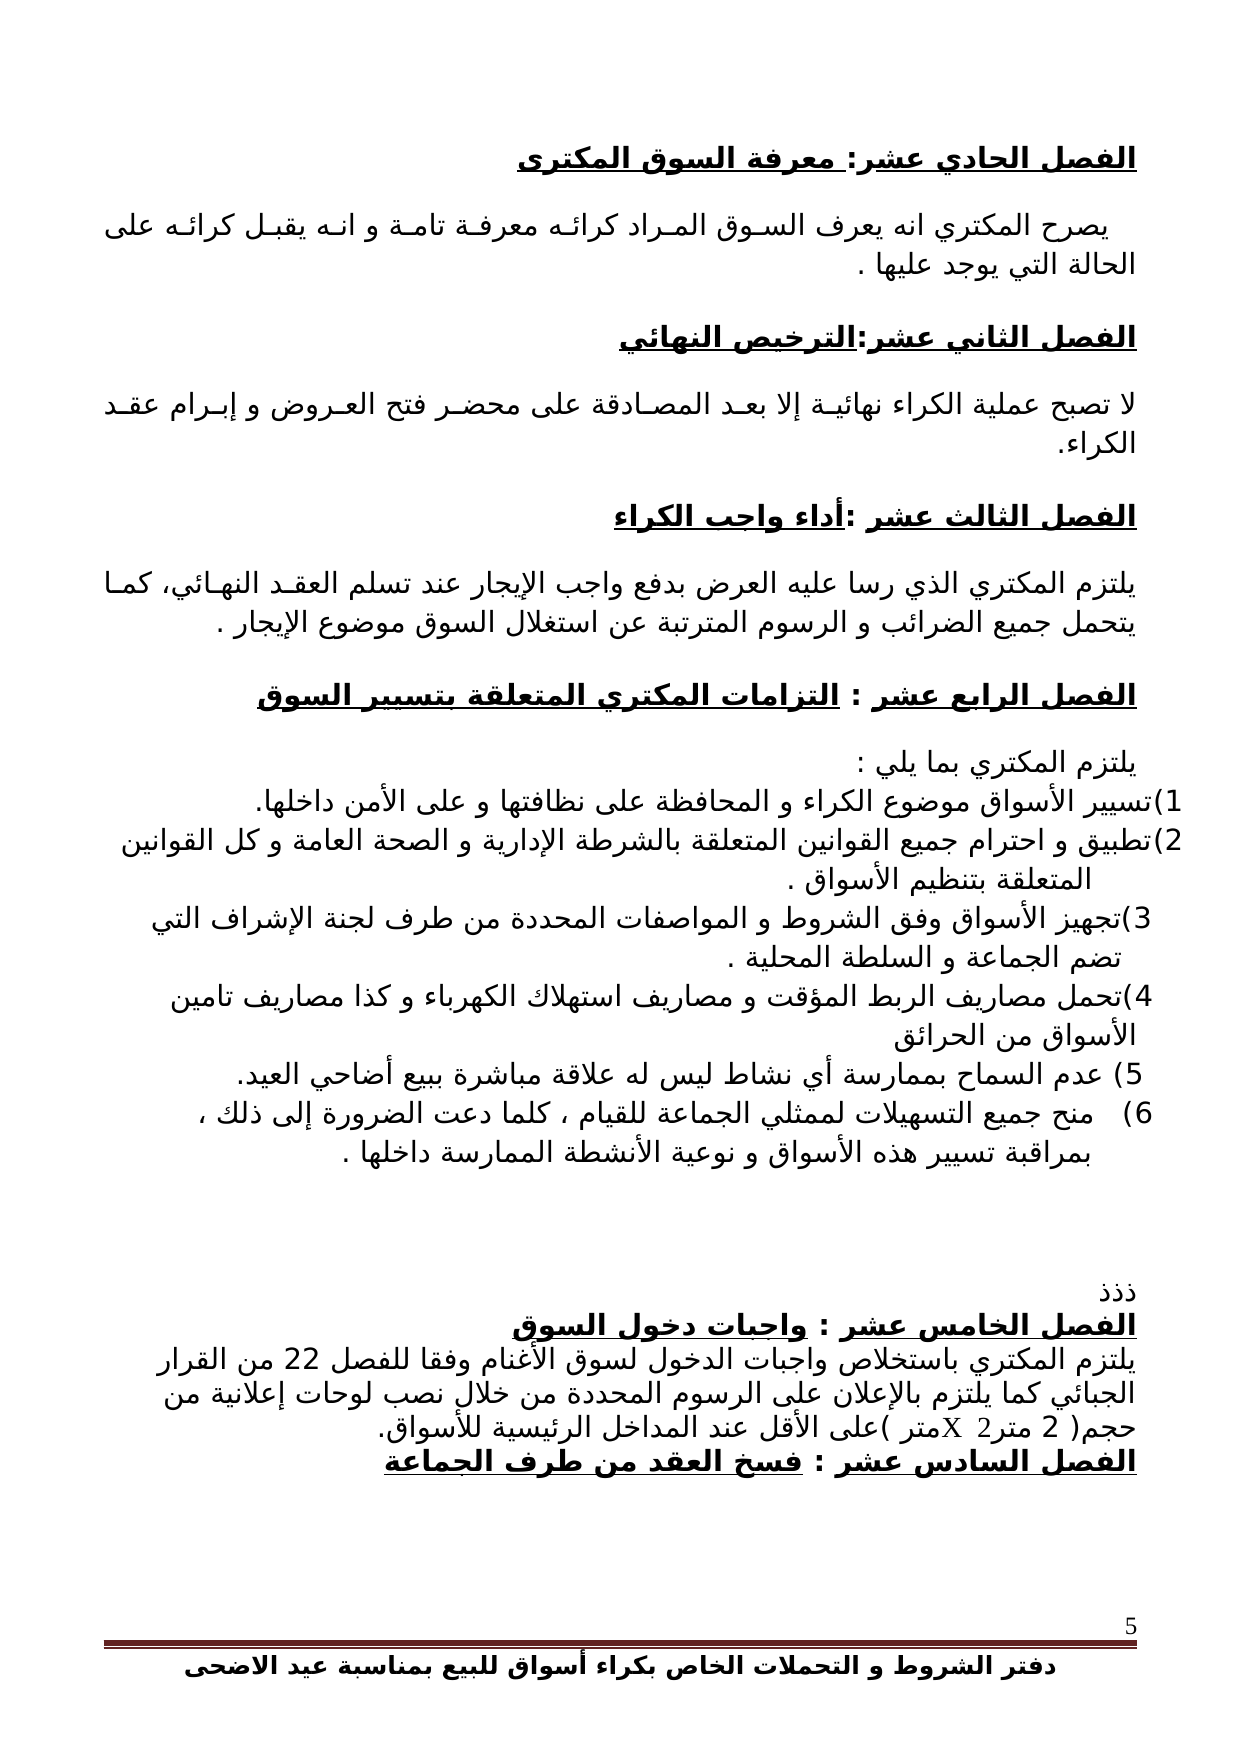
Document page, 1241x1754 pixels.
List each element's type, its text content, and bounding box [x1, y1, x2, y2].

text ذذذ [103, 1274, 1137, 1308]
text الفصل الثالث عشر :أداء واجب الكراء [103, 499, 1137, 533]
text يلتزم المكتري بما يلي : [103, 745, 1137, 779]
text الفصل الحادي عشر: معرفة السوق المكترى [103, 141, 1137, 175]
text يلتزم المكتري الذي رسا عليه العرض بدفع واجب الإيجار عند تسلم العقد النهائي، كما يتحمل جميع الضرائب و الرسوم المترتبة عن استغلال السوق موضوع الإيجار . [103, 566, 1137, 639]
text الفصل الخامس عشر : واجبات دخول السوق [103, 1308, 1137, 1342]
text 5) عدم السماح بممارسة أي نشاط ليس له علاقة مباشرة ببيع أضاحي العيد. [103, 1057, 1153, 1091]
text يلتزم المكتري باستخلاص واجبات الدخول لسوق الأغنام وفقا للفصل 22 من القرار الجبائي كما يلتزم بالإعلان على الرسوم المحددة من خلال نصب لوحات إعلانية من حجم( 2 مترX 2متر )على الأقل عند المداخل الرئيسية للأسواق. [103, 1342, 1137, 1444]
text 4)تحمل مصاريف الربط المؤقت و مصاريف استهلاك الكهرباء و كذا مصاريف تامين الأسواق من الحرائق [103, 979, 1153, 1052]
text الفصل الثاني عشر:الترخيص النهائي [103, 320, 1137, 354]
text يصرح المكتري انه يعرف السوق المراد كرائه معرفة تامة و انه يقبل كرائه على الحالة التي يوجد عليها . [103, 208, 1137, 281]
text لا تصبح عملية الكراء نهائية إلا بعد المصادقة على محضر فتح العروض و إبرام عقد الكراء. [103, 387, 1137, 460]
text الفصل الرابع عشر : التزامات المكتري المتعلقة بتسيير السوق [103, 678, 1137, 712]
text 6) منح جميع التسهيلات لممثلي الجماعة للقيام ، كلما دعت الضرورة إلى ذلك ، بمراقبة تسيير هذه الأسواق و نوعية الأنشطة الممارسة داخلها . [103, 1096, 1153, 1169]
text 3)تجهيز الأسواق وفق الشروط و المواصفات المحددة من طرف لجنة الإشراف التي تضم الجماعة و السلطة المحلية . [103, 901, 1152, 974]
list تطبيق و احترام جميع القوانين المتعلقة بالشرطة الإدارية و الصحة العامة و كل القوانين المتعلقة بتنظيم الأسواق . [103, 823, 1153, 896]
text الفصل السادس عشر : فسخ العقد من طرف الجماعة [103, 1444, 1137, 1478]
list تسيير الأسواق موضوع الكراء و المحافظة على نظافتها و على الأمن داخلها. [103, 784, 1153, 818]
